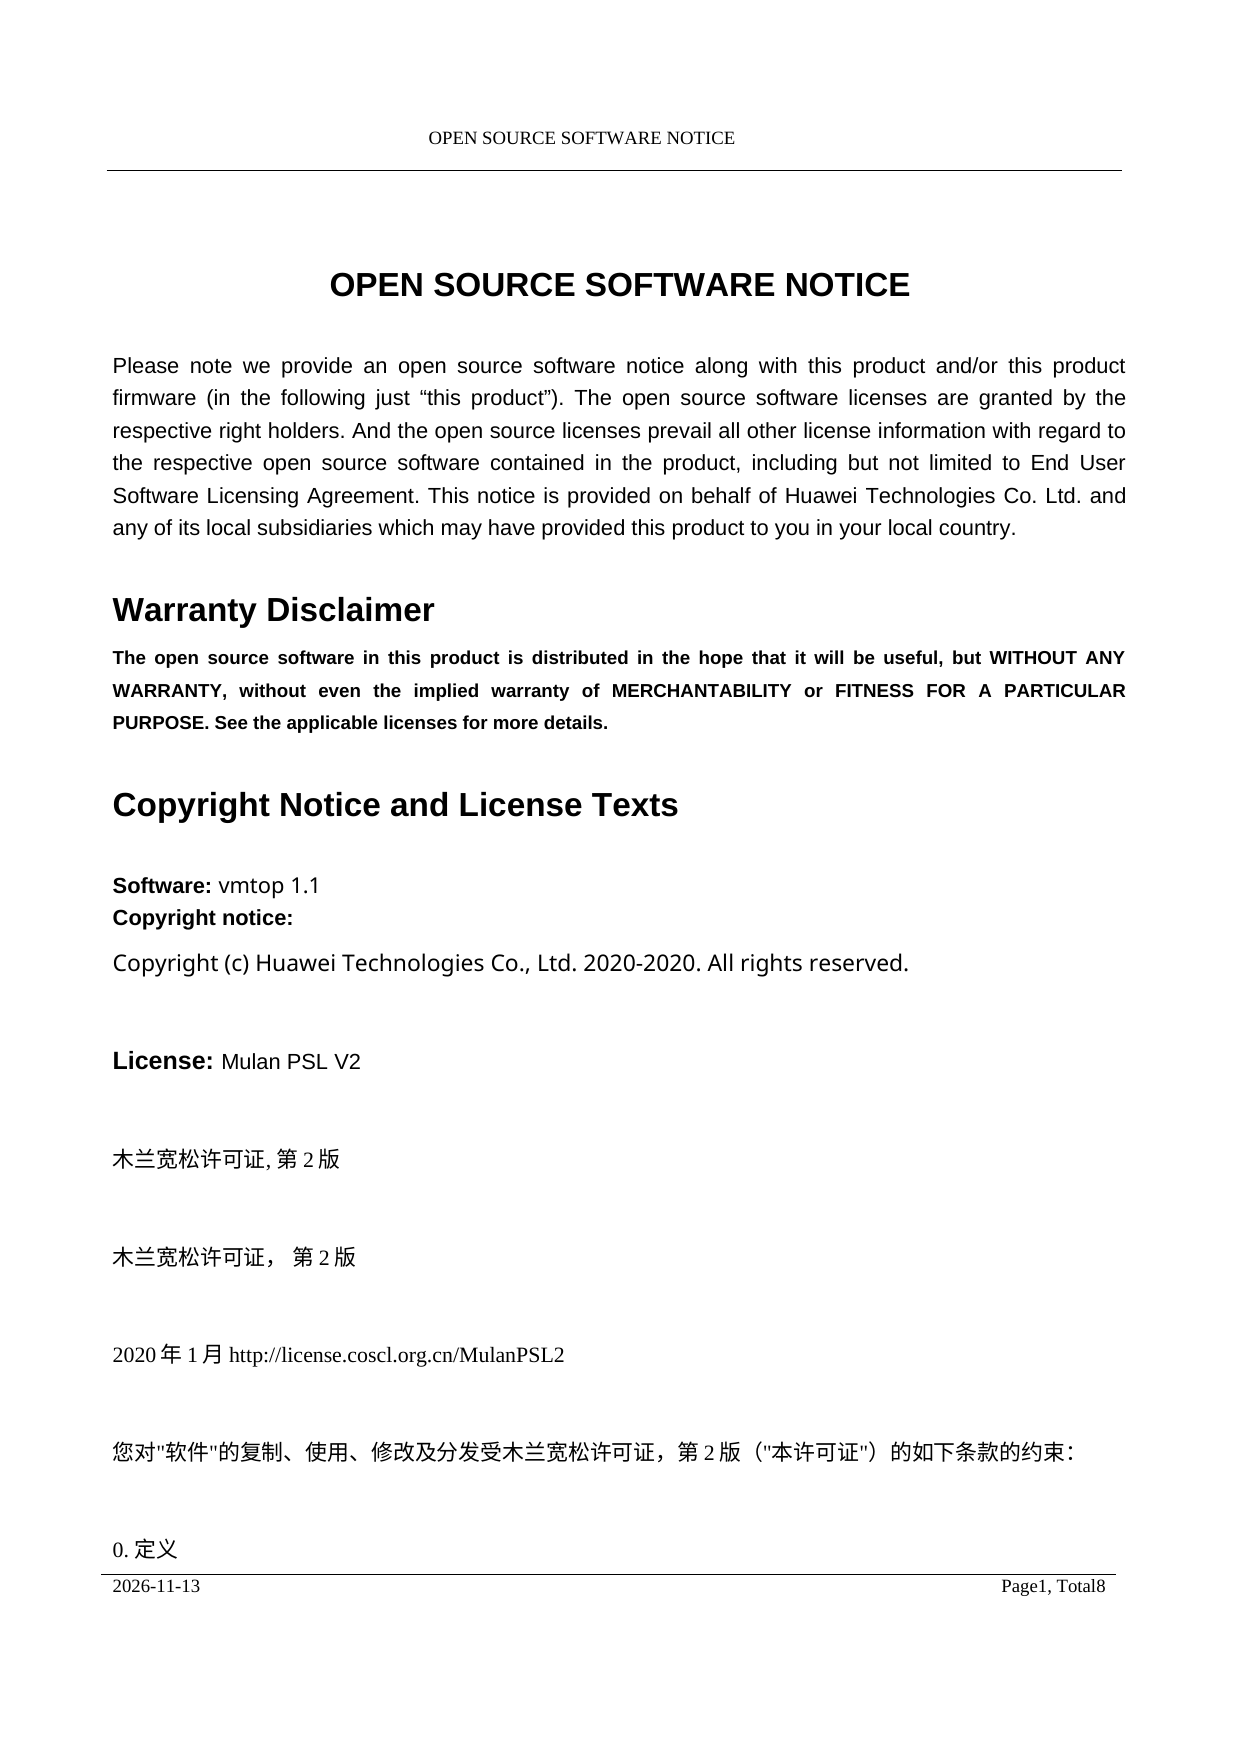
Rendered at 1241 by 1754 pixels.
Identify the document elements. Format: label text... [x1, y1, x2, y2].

text Copyright notice: [112, 901, 1128, 934]
text Copyright (c) Huawei Technologies Co., Ltd. 2020-2020. All rights reserved. [112, 947, 1128, 1028]
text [112, 1044, 1128, 1564]
text Please note we provide an open source software notice along with this product and/or this product firmware (in the following just “this product”). The open source software licenses are granted by the respective right holders. And the open source licenses prevail all other license information with regard to the respective open source software contained in the product, including but not limited to End User Software Licensing Agreement. This notice is provided on behalf of Huawei Technologies Co. Ltd. and any of its local subsidiaries which may have provided this product to you in your local country. [112, 349, 1128, 544]
text Copyright Notice and License Texts [112, 771, 1128, 836]
text Warranty Disclaimer [112, 576, 1128, 641]
text Software: vmtop 1.1 [112, 869, 1128, 901]
text OPEN SOURCE SOFTWARE NOTICE [112, 251, 1128, 316]
text The open source software in this product is distributed in the hope that it will be useful, but WITHOUT ANY WARRANTY, without even the implied warranty of MERCHANTABILITY or FITNESS FOR A PARTICULAR PURPOSE. See the applicable licenses for more details. [112, 641, 1128, 739]
